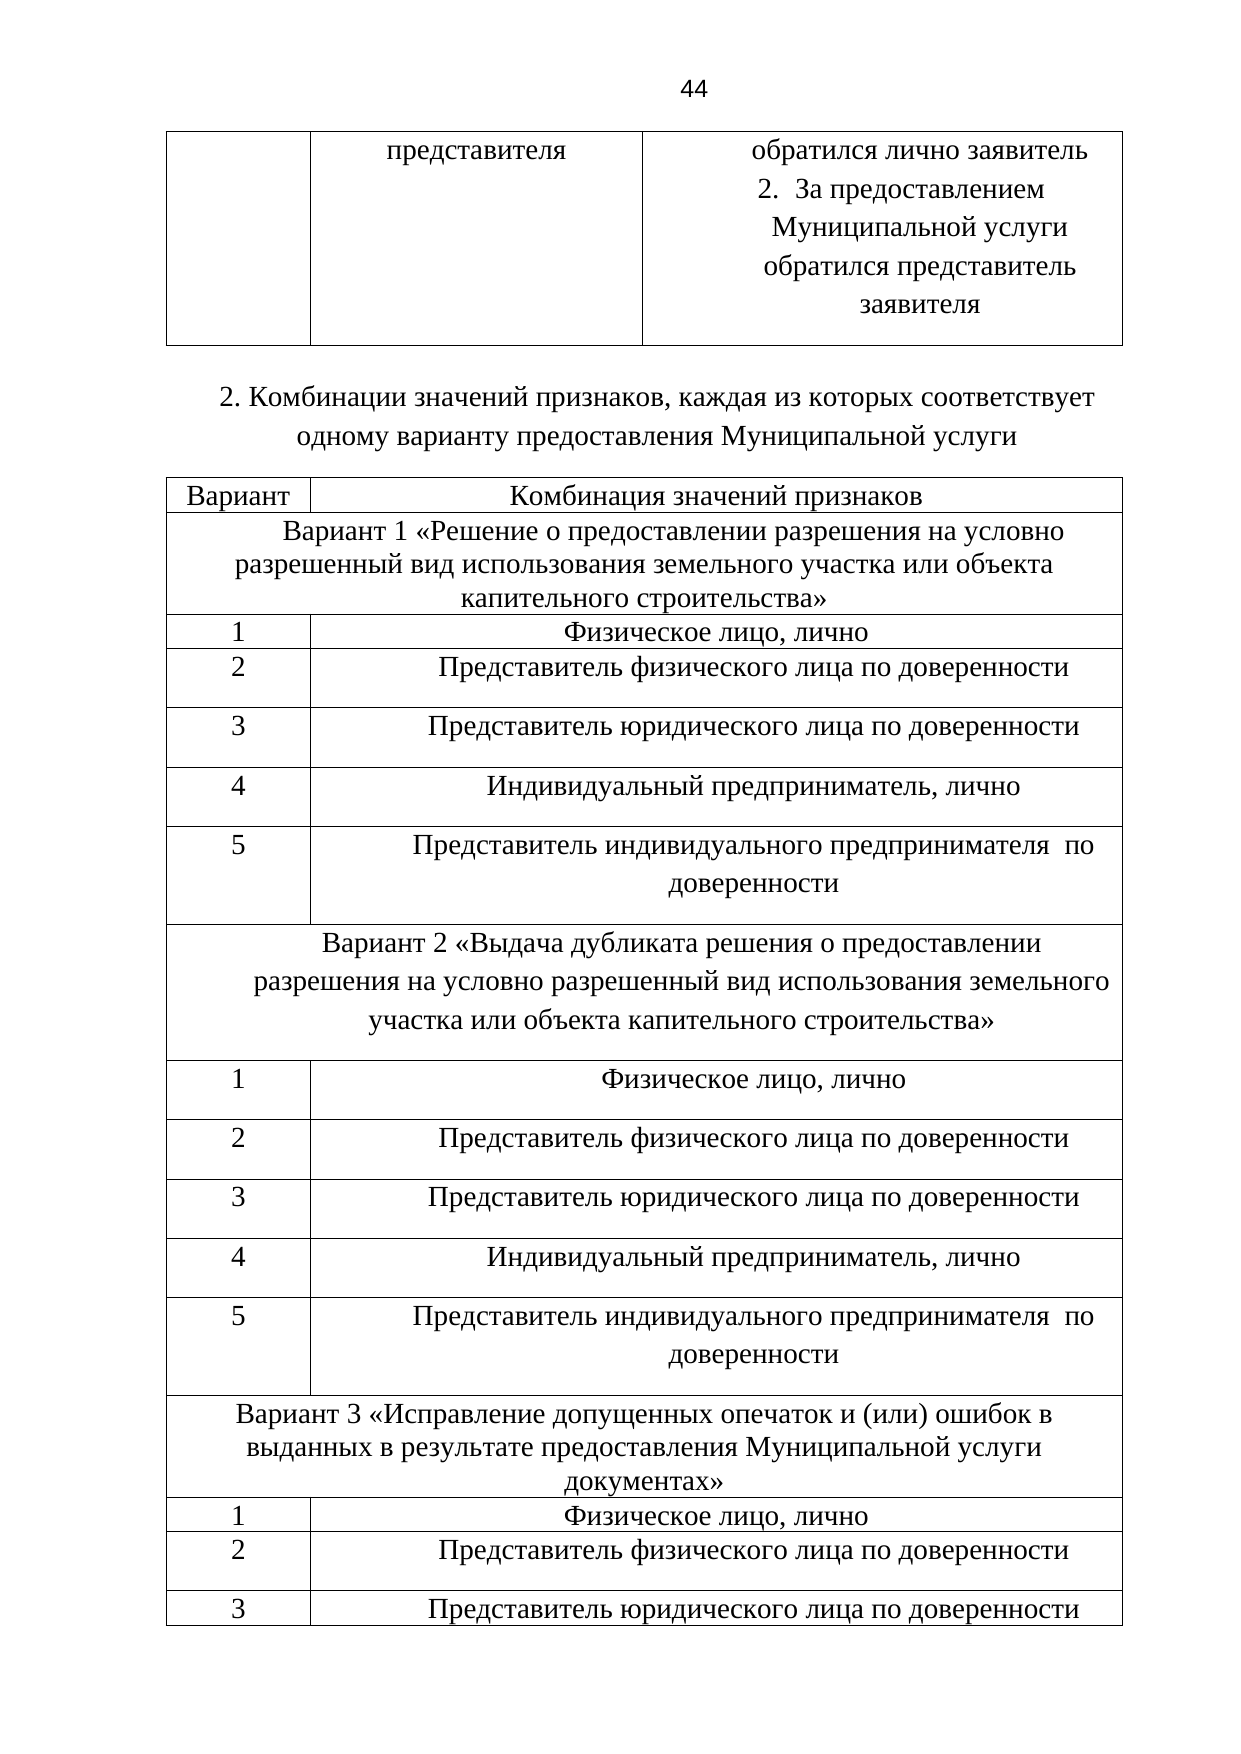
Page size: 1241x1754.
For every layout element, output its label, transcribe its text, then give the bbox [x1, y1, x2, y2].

table_cell Представитель юридического лица по доверенности [311, 708, 1122, 767]
table_cell 5 [167, 1298, 310, 1395]
list 2. Комбинации значений признаков, каждая из которых соответствует [162, 379, 1152, 413]
table_cell Вариант 2 «Выдача дубликата решения о предоставлении разрешения на условно разрешенный вид использования земельного участка или объекта капительного строительства» [167, 925, 1122, 1060]
table_cell 3 [167, 1591, 310, 1625]
table_cell 1 [167, 615, 310, 648]
table_cell 4 [167, 1239, 310, 1297]
table_cell 2 [167, 649, 310, 707]
list одному варианту предоставления Муниципальной услуги [162, 418, 1152, 451]
table_cell 4 [167, 768, 310, 826]
table_cell Физическое лицо, лично [311, 1498, 1122, 1531]
table_cell Представитель физического лица по доверенности [311, 649, 1122, 707]
table_cell 2 [167, 132, 310, 345]
table_cell 5 [167, 827, 310, 924]
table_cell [643, 132, 1122, 345]
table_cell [311, 132, 642, 345]
table_cell Физическое лицо, лично [311, 615, 1122, 648]
table_cell Представитель физического лица по доверенности [311, 1120, 1122, 1178]
table_header Комбинация значений признаков [311, 478, 1122, 512]
table_cell Индивидуальный предприниматель, лично [311, 1239, 1122, 1297]
table_cell Представитель юридического лица по доверенности [311, 1180, 1122, 1238]
table_cell Индивидуальный предприниматель, лично [311, 768, 1122, 826]
table_cell 2 [167, 1120, 310, 1178]
table_cell Физическое лицо, лично [311, 1061, 1122, 1119]
table_cell 1 [167, 1061, 310, 1119]
table_cell 3 [167, 708, 310, 767]
table_cell Представитель индивидуального предпринимателя по доверенности [311, 827, 1122, 924]
table_cell 1 [167, 1498, 310, 1531]
table_cell 2 [167, 1532, 310, 1590]
table_cell Представитель физического лица по доверенности [311, 1532, 1122, 1590]
table_cell Вариант 1 «Решение о предоставлении разрешения на условно разрешенный вид использования земельного участка или объекта капительного строительства» [167, 513, 1122, 613]
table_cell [311, 1591, 1122, 1625]
table_cell Представитель индивидуального предпринимателя по доверенности [311, 1298, 1122, 1395]
table_cell Вариант 3 «Исправление допущенных опечаток и (или) ошибок в выданных в результате предоставления Муниципальной услуги документах» [167, 1396, 1122, 1497]
table_cell 3 [167, 1180, 310, 1238]
table_header Вариант [167, 478, 310, 512]
